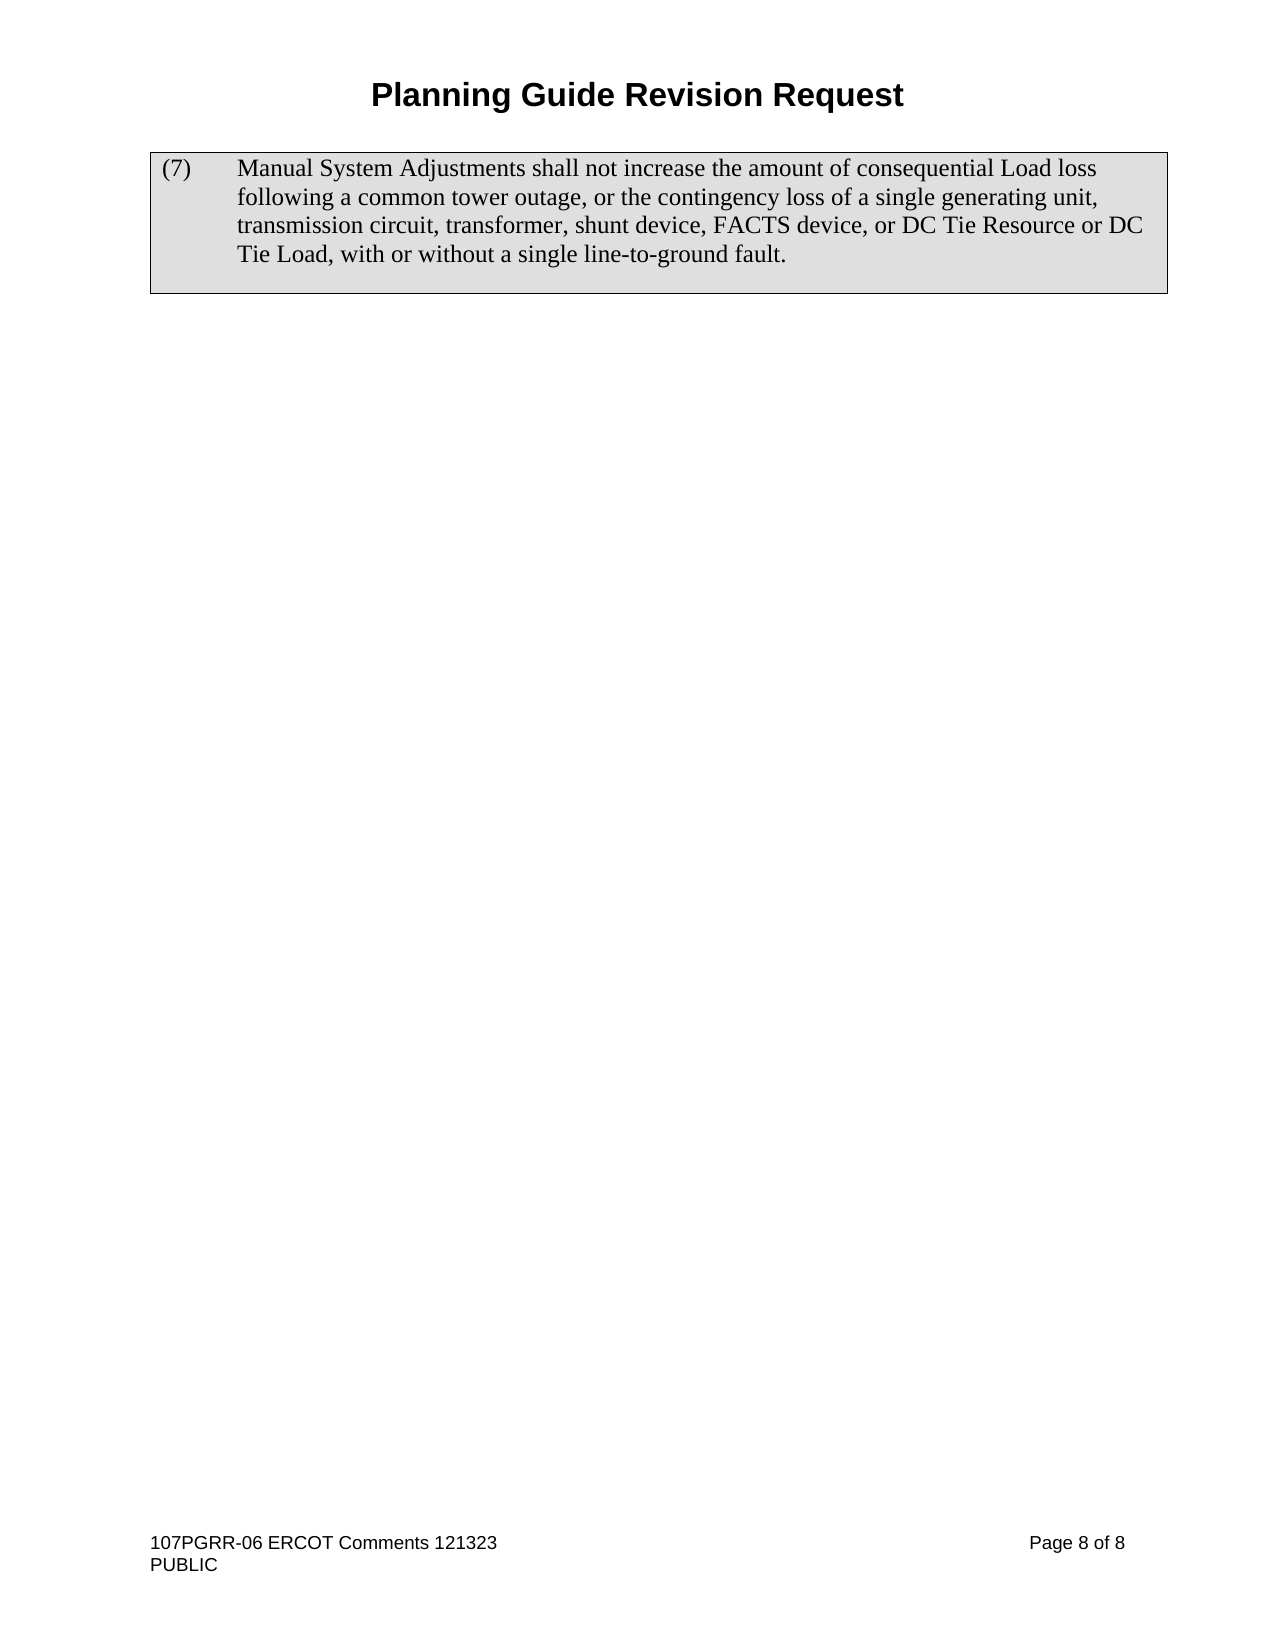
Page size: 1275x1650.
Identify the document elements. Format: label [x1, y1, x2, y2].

table_header [151, 153, 1167, 293]
